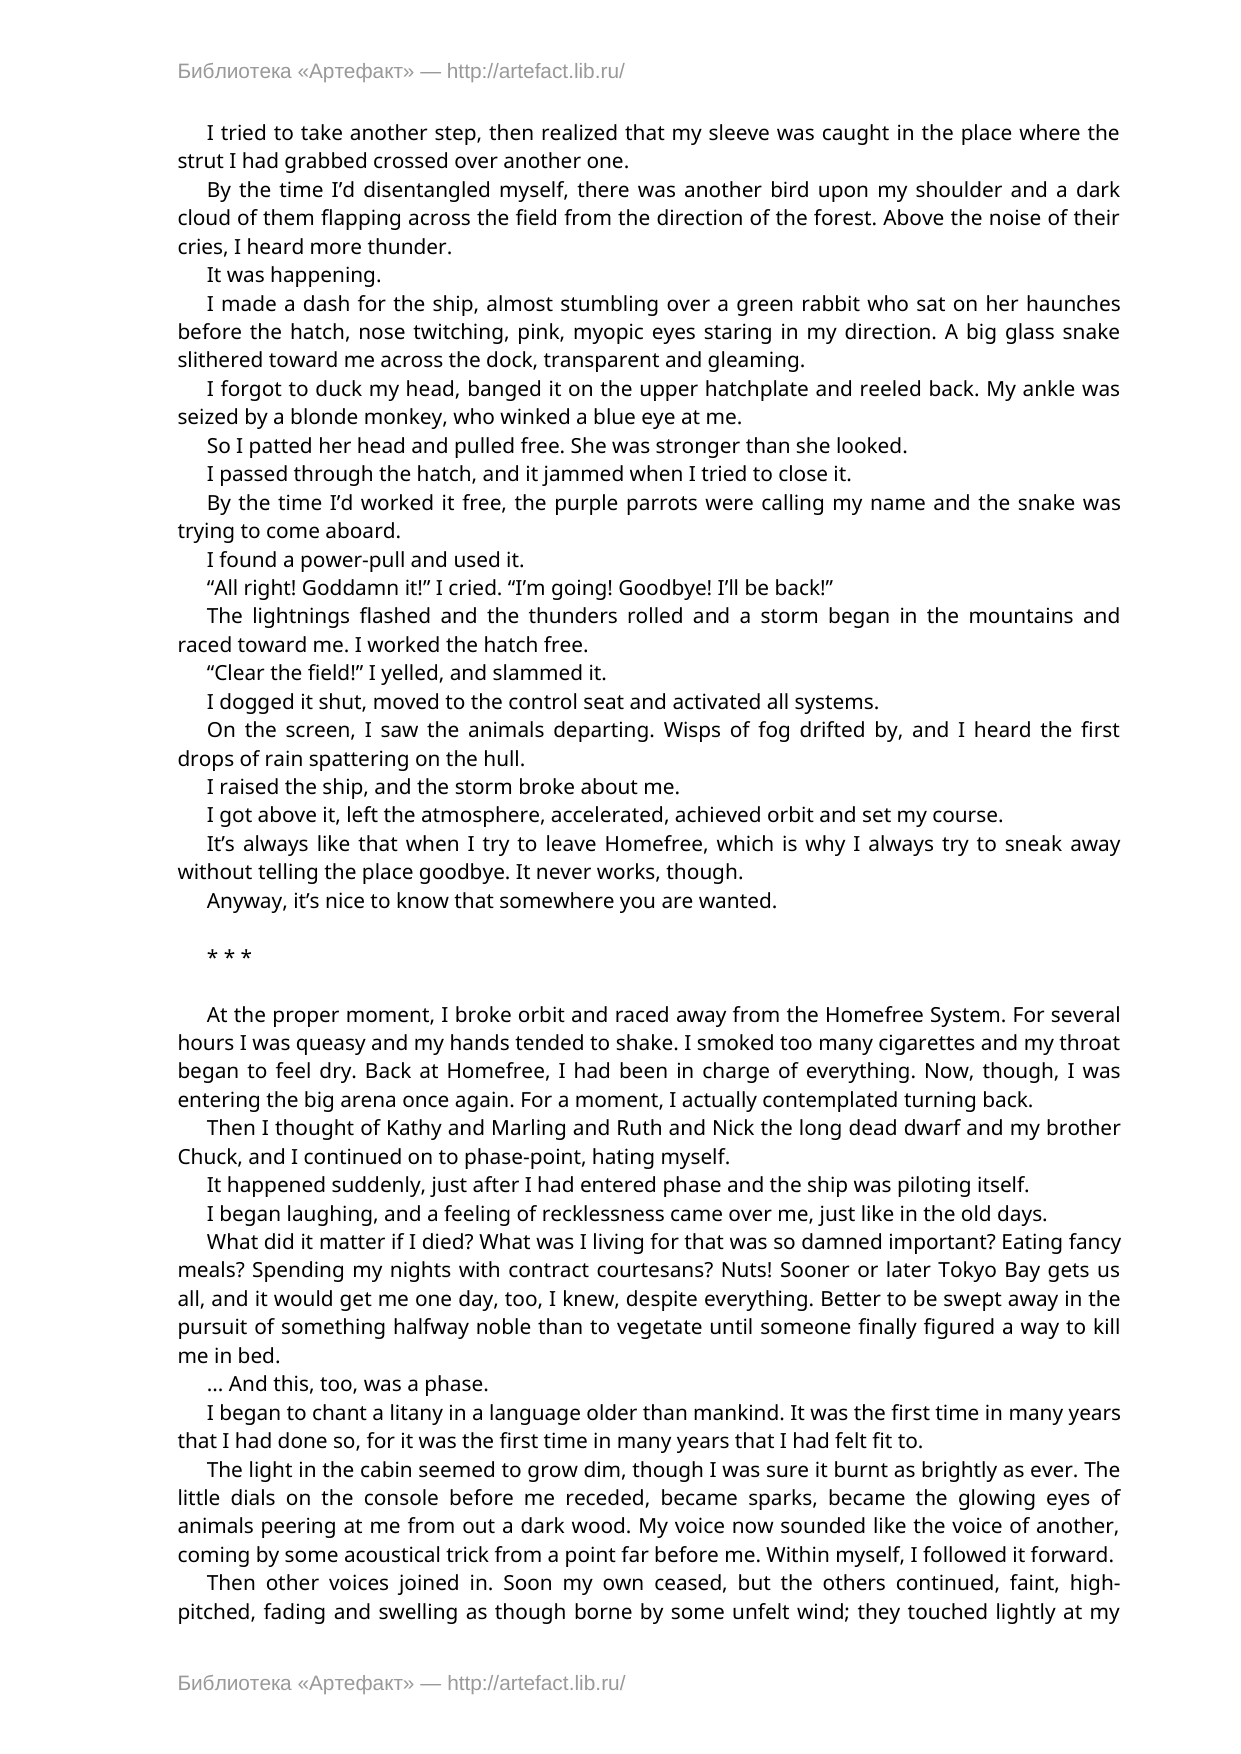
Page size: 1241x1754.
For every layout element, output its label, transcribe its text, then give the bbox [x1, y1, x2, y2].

text I found a power-pull and used it. [177, 545, 1122, 573]
text “All right! Goddamn it!” I cried. “I’m going! Goodbye! I’ll be back!” [177, 573, 1122, 602]
text I got above it, left the atmosphere, accelerated, achieved orbit and set my course. [177, 801, 1122, 829]
text I made a dash for the ship, almost stumbling over a green rabbit who sat on her haunches before the hatch, nose twitching, pink, myopic eyes staring in my direction. A big glass snake slithered toward me across the dock, transparent and gleaming. [177, 289, 1122, 374]
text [177, 1568, 1122, 1625]
text I began to chant a litany in a language older than mankind. It was the first time in many years that I had done so, for it was the first time in many years that I had felt fit to. [177, 1398, 1122, 1455]
text It’s always like that when I try to leave Homefree, which is why I always try to sneak away without telling the place goodbye. It never works, though. [177, 829, 1122, 886]
text I began laughing, and a feeling of recklessness came over me, just like in the old days. [177, 1199, 1122, 1227]
text I raised the ship, and the storm broke about me. [177, 772, 1122, 801]
text I dogged it shut, moved to the control seat and activated all systems. [177, 687, 1122, 715]
text Then I thought of Kathy and Marling and Ruth and Nick the long dead dwarf and my brother Chuck, and I continued on to phase-point, hating myself. [177, 1113, 1122, 1170]
text On the screen, I saw the animals departing. Wisps of fog drifted by, and I heard the first drops of rain spattering on the hull. [177, 715, 1122, 772]
text What did it matter if I died? What was I living for that was so damned important? Eating fancy meals? Spending my nights with contract courtesans? Nuts! Sooner or later Tokyo Bay gets us all, and it would get me one day, too, I knew, despite everything. Better to be swept away in the pursuit of something halfway noble than to vegetate until someone finally figured a way to kill me in bed. [177, 1227, 1122, 1369]
text The light in the cabin seemed to grow dim, though I was sure it burnt as brightly as ever. The little dials on the console before me receded, became sparks, became the glowing eyes of animals peering at me from out a dark wood. My voice now sounded like the voice of another, coming by some acoustical trick from a point far before me. Within myself, I followed it forward. [177, 1455, 1122, 1568]
text I forgot to duck my head, banged it on the upper hatchplate and reeled back. My ankle was seized by a blonde monkey, who winked a blue eye at me. [177, 374, 1122, 431]
text * * * [177, 943, 1122, 971]
text At the proper moment, I broke orbit and raced away from the Homefree System. For several hours I was queasy and my hands tended to shake. I smoked too many cigarettes and my throat began to feel dry. Back at Homefree, I had been in charge of everything. Now, though, I was entering the big arena once again. For a moment, I actually contemplated turning back. [177, 1000, 1122, 1113]
text Anyway, it’s nice to know that somewhere you are wanted. [177, 886, 1122, 914]
text I tried to take another step, then realized that my sleeve was caught in the place where the strut I had grabbed crossed over another one. [177, 118, 1122, 175]
text It happened suddenly, just after I had entered phase and the ship was piloting itself. [177, 1170, 1122, 1199]
text ... And this, too, was a phase. [177, 1369, 1122, 1398]
text So I patted her head and pulled free. She was stronger than she looked. [177, 431, 1122, 459]
text “Clear the field!” I yelled, and slammed it. [177, 658, 1122, 687]
text By the time I’d disentangled myself, there was another bird upon my shoulder and a dark cloud of them flapping across the field from the direction of the forest. Above the noise of their cries, I heard more thunder. [177, 175, 1122, 260]
text It was happening. [177, 260, 1122, 289]
text By the time I’d worked it free, the purple parrots were calling my name and the snake was trying to come aboard. [177, 488, 1122, 545]
text I passed through the hatch, and it jammed when I tried to close it. [177, 459, 1122, 488]
text The lightnings flashed and the thunders rolled and a storm began in the mountains and raced toward me. I worked the hatch free. [177, 602, 1122, 658]
